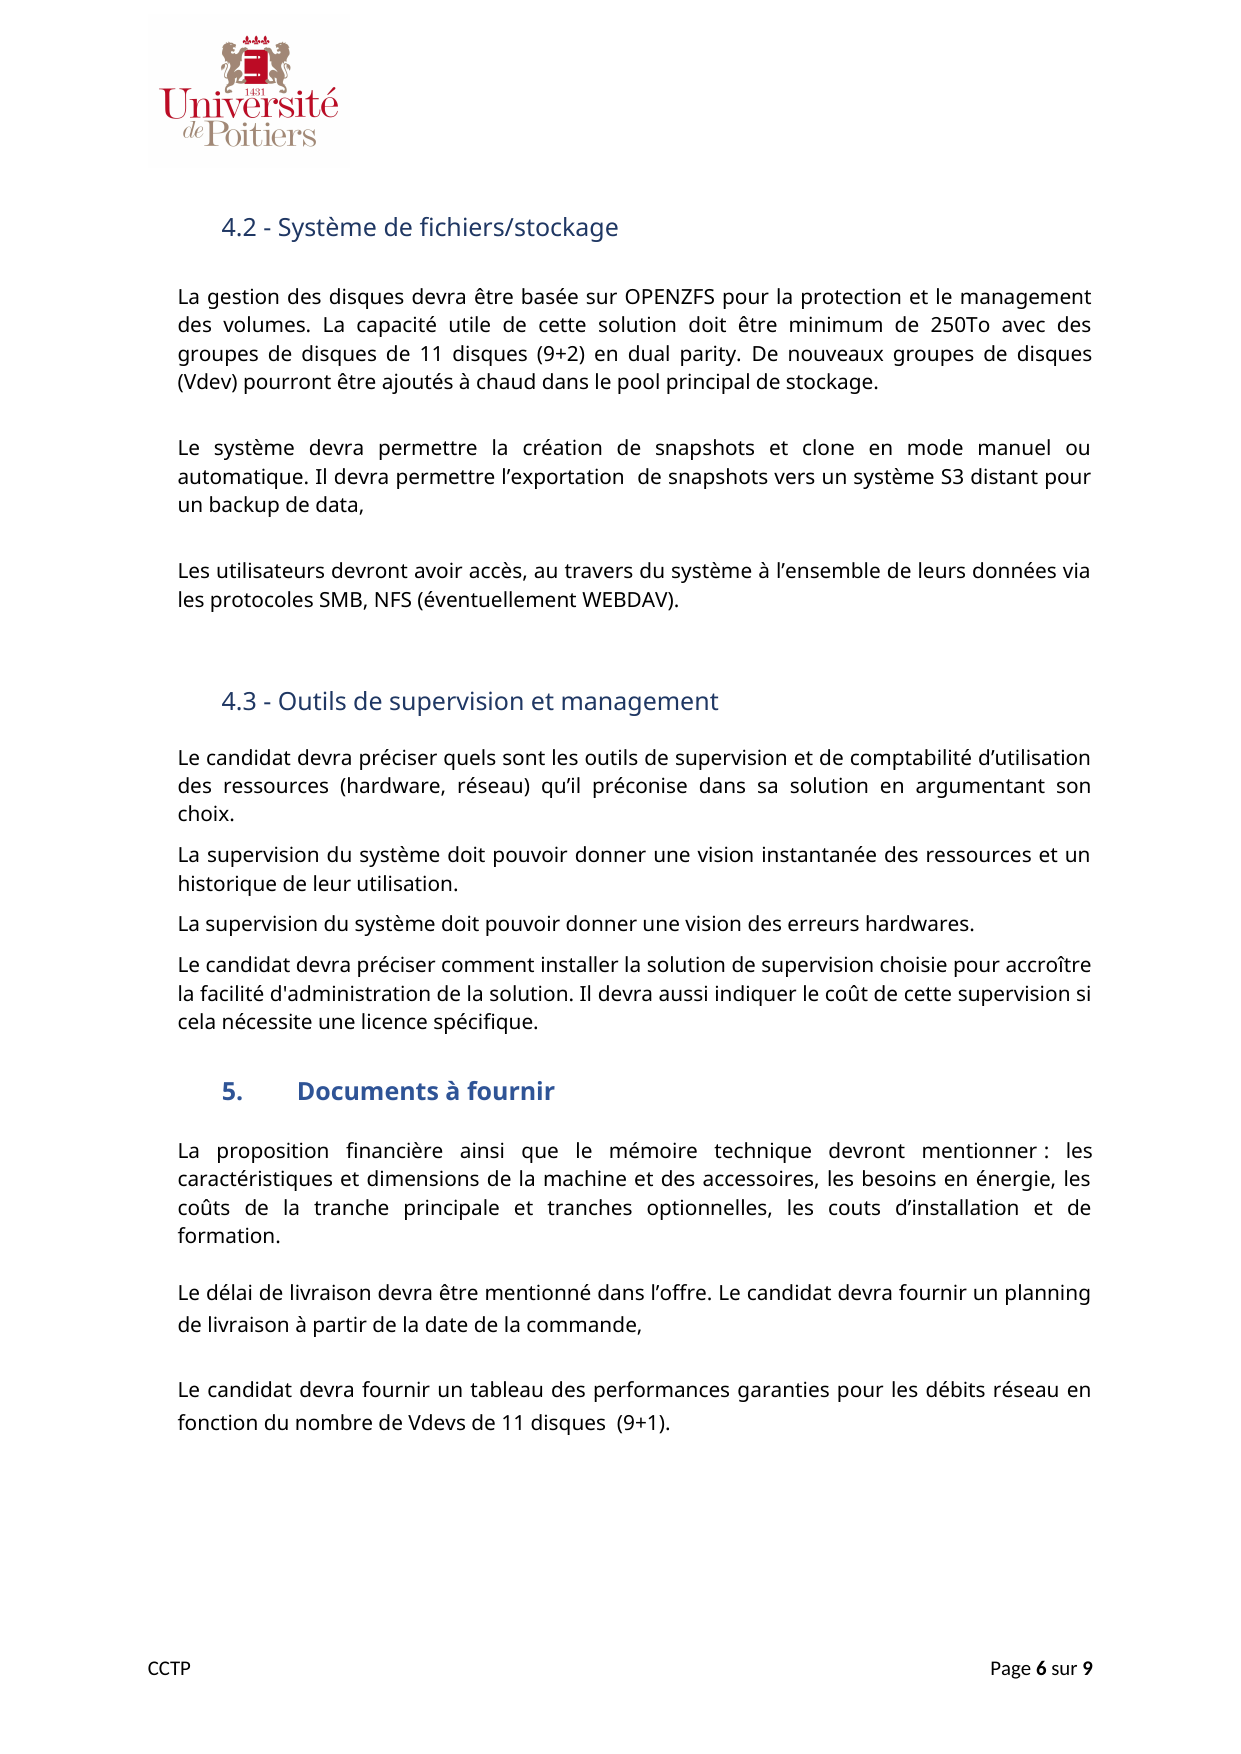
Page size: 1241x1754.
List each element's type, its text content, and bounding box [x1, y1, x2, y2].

text Le candidat devra préciser comment installer la solution de supervision choisie pour accroître la facilité d'administration de la solution. Il devra aussi indiquer le coût de cette supervision si cela nécessite une licence spécifique. [177, 950, 1093, 1036]
text La supervision du système doit pouvoir donner une vision des erreurs hardwares. [177, 909, 1093, 938]
text Le système devra permettre la création de snapshots et clone en mode manuel ou automatique. Il devra permettre l’exportation de snapshots vers un système S3 distant pour un backup de data, [177, 433, 1093, 519]
picture [147, 14, 350, 168]
subtitle 4.3 - Outils de supervision et management [221, 684, 1093, 718]
text La supervision du système doit pouvoir donner une vision instantanée des ressources et un historique de leur utilisation. [177, 840, 1093, 897]
subtitle 4.2 - Système de fichiers/stockage [221, 210, 1093, 244]
text Les utilisateurs devront avoir accès, au travers du système à l’ensemble de leurs données via les protocoles SMB, NFS (éventuellement WEBDAV). [177, 556, 1093, 613]
text La proposition financière ainsi que le mémoire technique devront mentionner : les caractéristiques et dimensions de la machine et des accessoires, les besoins en énergie, les coûts de la tranche principale et tranches optionnelles, les couts d’installation et de formation. [177, 1136, 1093, 1278]
text Le délai de livraison devra être mentionné dans l’offre. Le candidat devra fournir un planning de livraison à partir de la date de la commande, [177, 1278, 1093, 1339]
text Le candidat devra préciser quels sont les outils de supervision et de comptabilité d’utilisation des ressources (hardware, réseau) qu’il préconise dans sa solution en argumentant son choix. [177, 743, 1093, 828]
text La gestion des disques devra être basée sur OPENZFS pour la protection et le management des volumes. La capacité utile de cette solution doit être minimum de 250To avec des groupes de disques de 11 disques (9+2) en dual parity. De nouveaux groupes de disques (Vdev) pourront être ajoutés à chaud dans le pool principal de stockage. [177, 282, 1093, 396]
subtitle Documents à fournir [222, 1073, 1093, 1108]
text Le candidat devra fournir un tableau des performances garanties pour les débits réseau en fonction du nombre de Vdevs de 11 disques (9+1). [177, 1376, 1093, 1437]
